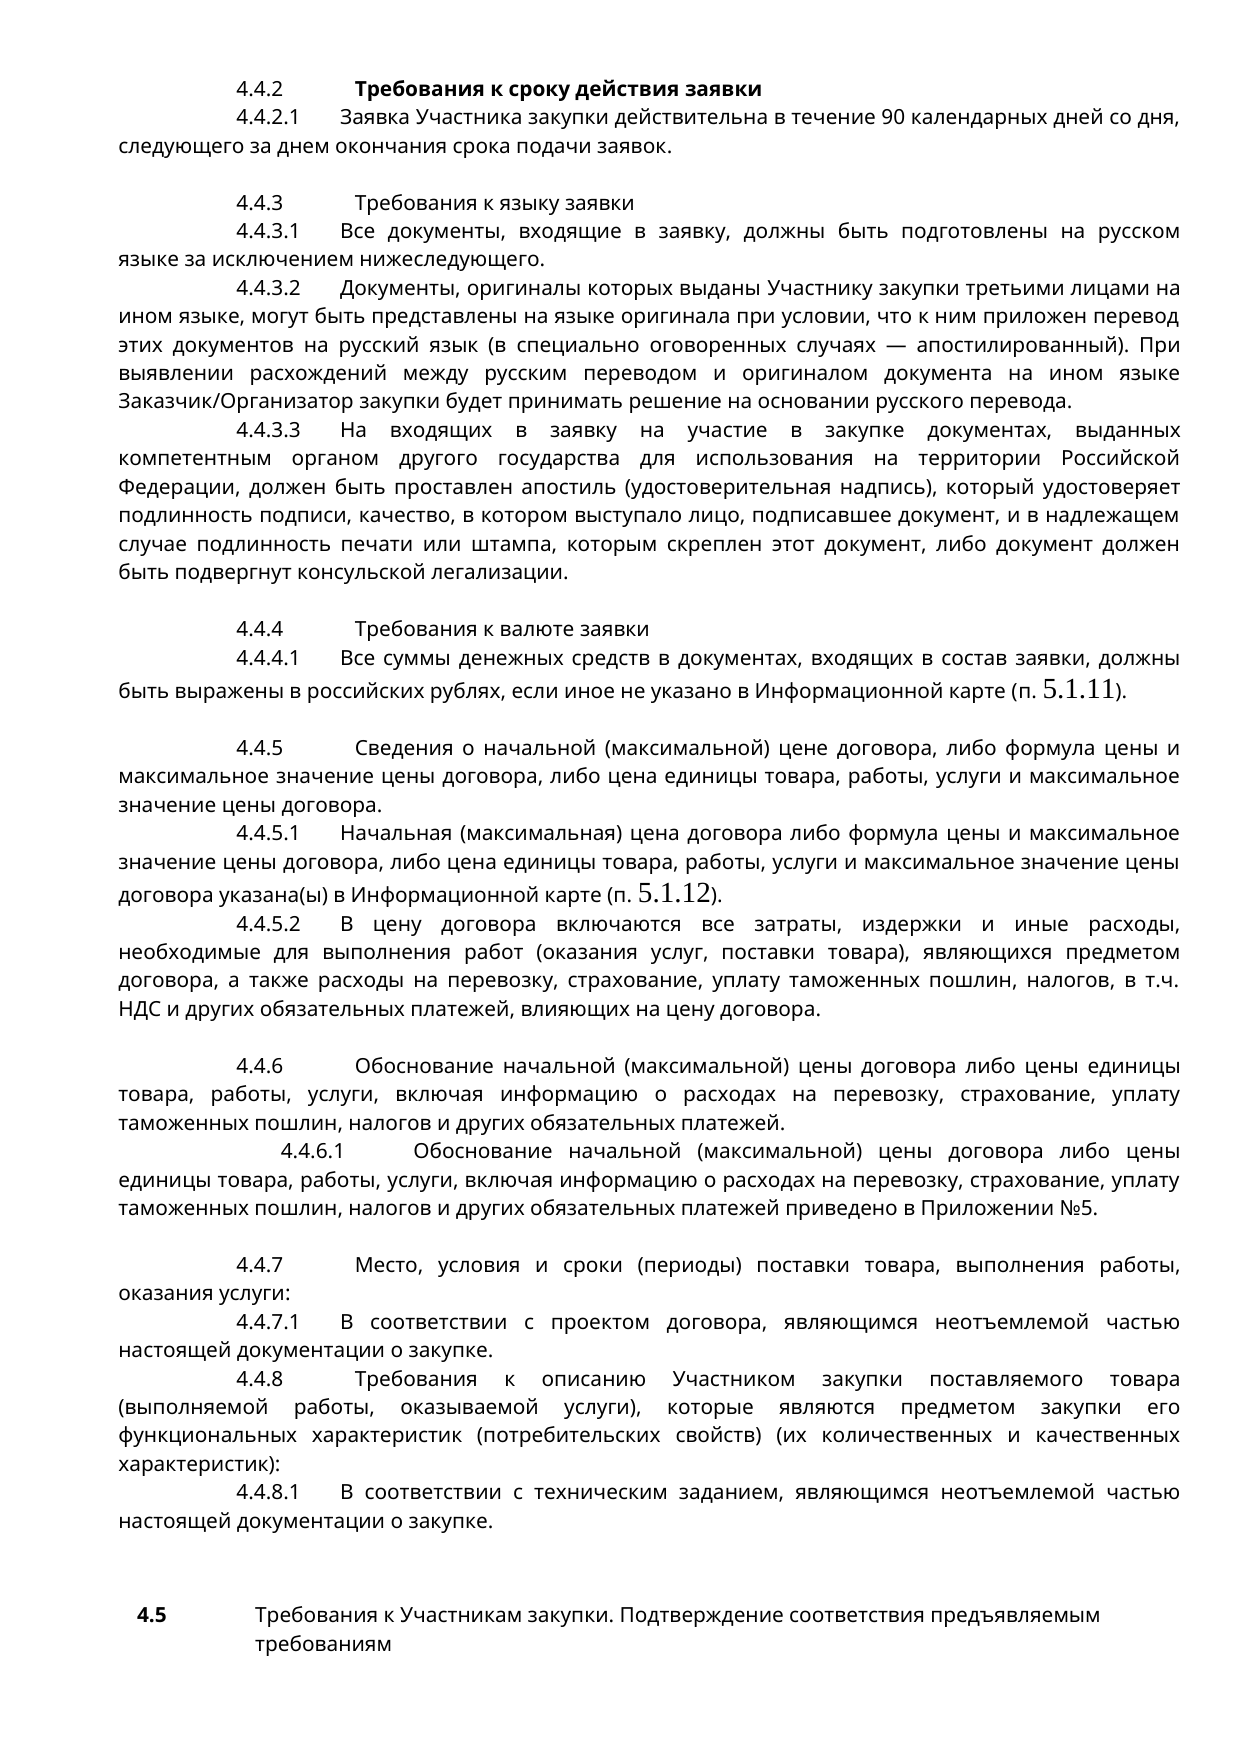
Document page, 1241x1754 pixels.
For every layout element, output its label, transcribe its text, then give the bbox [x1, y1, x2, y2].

list В цену договора включаются все затраты, издержки и иные расходы, необходимые для выполнения работ (оказания услуг, поставки товара), являющихся предметом договора, а также расходы на перевозку, страхование, уплату таможенных пошлин, налогов, в т.ч. НДС и других обязательных платежей, влияющих на цену договора. [118, 909, 1181, 1022]
list Требования к сроку действия заявки [118, 74, 1181, 102]
list Сведения о начальной (максимальной) цене договора, либо формула цены и максимальное значение цены договора, либо цена единицы товара, работы, услуги и максимальное значение цены договора. [118, 733, 1181, 818]
list Обоснование начальной (максимальной) цены договора либо цены единицы товара, работы, услуги, включая информацию о расходах на перевозку, страхование, уплату таможенных пошлин, налогов и других обязательных платежей приведено в Приложении №5. [118, 1136, 1181, 1222]
list Все суммы денежных средств в документах, входящих в состав заявки, должны быть выражены в российских рублях, если иное не указано в Информационной карте (п. 5.1.12). [118, 643, 1181, 704]
list На входящих в заявку на участие в закупке документах, выданных компетентным органом другого государства для использования на территории Российской Федерации, должен быть проставлен апостиль (удостоверительная надпись), который удостоверяет подлинность подписи, качество, в котором выступало лицо, подписавшее документ, и в надлежащем случае подлинность печати или штампа, которым скреплен этот документ, либо документ должен быть подвергнут консульской легализации. [118, 415, 1181, 586]
list Начальная (максимальная) цена договора либо формула цены и максимальное значение цены договора, либо цена единицы товара, работы, услуги и максимальное значение цены договора указана(ы) в Информационной карте (п. 5.1.13). [118, 818, 1181, 909]
list Обоснование начальной (максимальной) цены договора либо цены единицы товара, работы, услуги, включая информацию о расходах на перевозку, страхование, уплату таможенных пошлин, налогов и других обязательных платежей. [118, 1051, 1181, 1136]
list Место, условия и сроки (периоды) поставки товара, выполнения работы, оказания услуги: [118, 1250, 1181, 1307]
list Требования к описанию Участником закупки поставляемого товара (выполняемой работы, оказываемой услуги), которые являются предметом закупки его функциональных характеристик (потребительских свойств) (их количественных и качественных характеристик): [118, 1364, 1181, 1477]
list В соответствии с проектом договора, являющимся неотъемлемой частью настоящей документации о закупке. [118, 1307, 1181, 1364]
list Требования к языку заявки [118, 188, 1181, 216]
list Требования к валюте заявки [118, 614, 1181, 643]
list Заявка Участника закупки действительна в течение 90 календарных дней со дня, следующего за днем окончания срока подачи заявок. [118, 102, 1181, 159]
subtitle Требования к Участникам закупки. Подтверждение соответствия предъявляемым требованиям [137, 1600, 1181, 1657]
list В соответствии с техническим заданием, являющимся неотъемлемой частью настоящей документации о закупке. [118, 1477, 1181, 1534]
list Документы, оригиналы которых выданы Участнику закупки третьими лицами на ином языке, могут быть представлены на языке оригинала при условии, что к ним приложен перевод этих документов на русский язык (в специально оговоренных случаях — апостилированный). При выявлении расхождений между русским переводом и оригиналом документа на ином языке Заказчик/Организатор закупки будет принимать решение на основании русского перевода. [118, 273, 1181, 415]
list Все документы, входящие в заявку, должны быть подготовлены на русском языке за исключением нижеследующего. [118, 216, 1181, 273]
